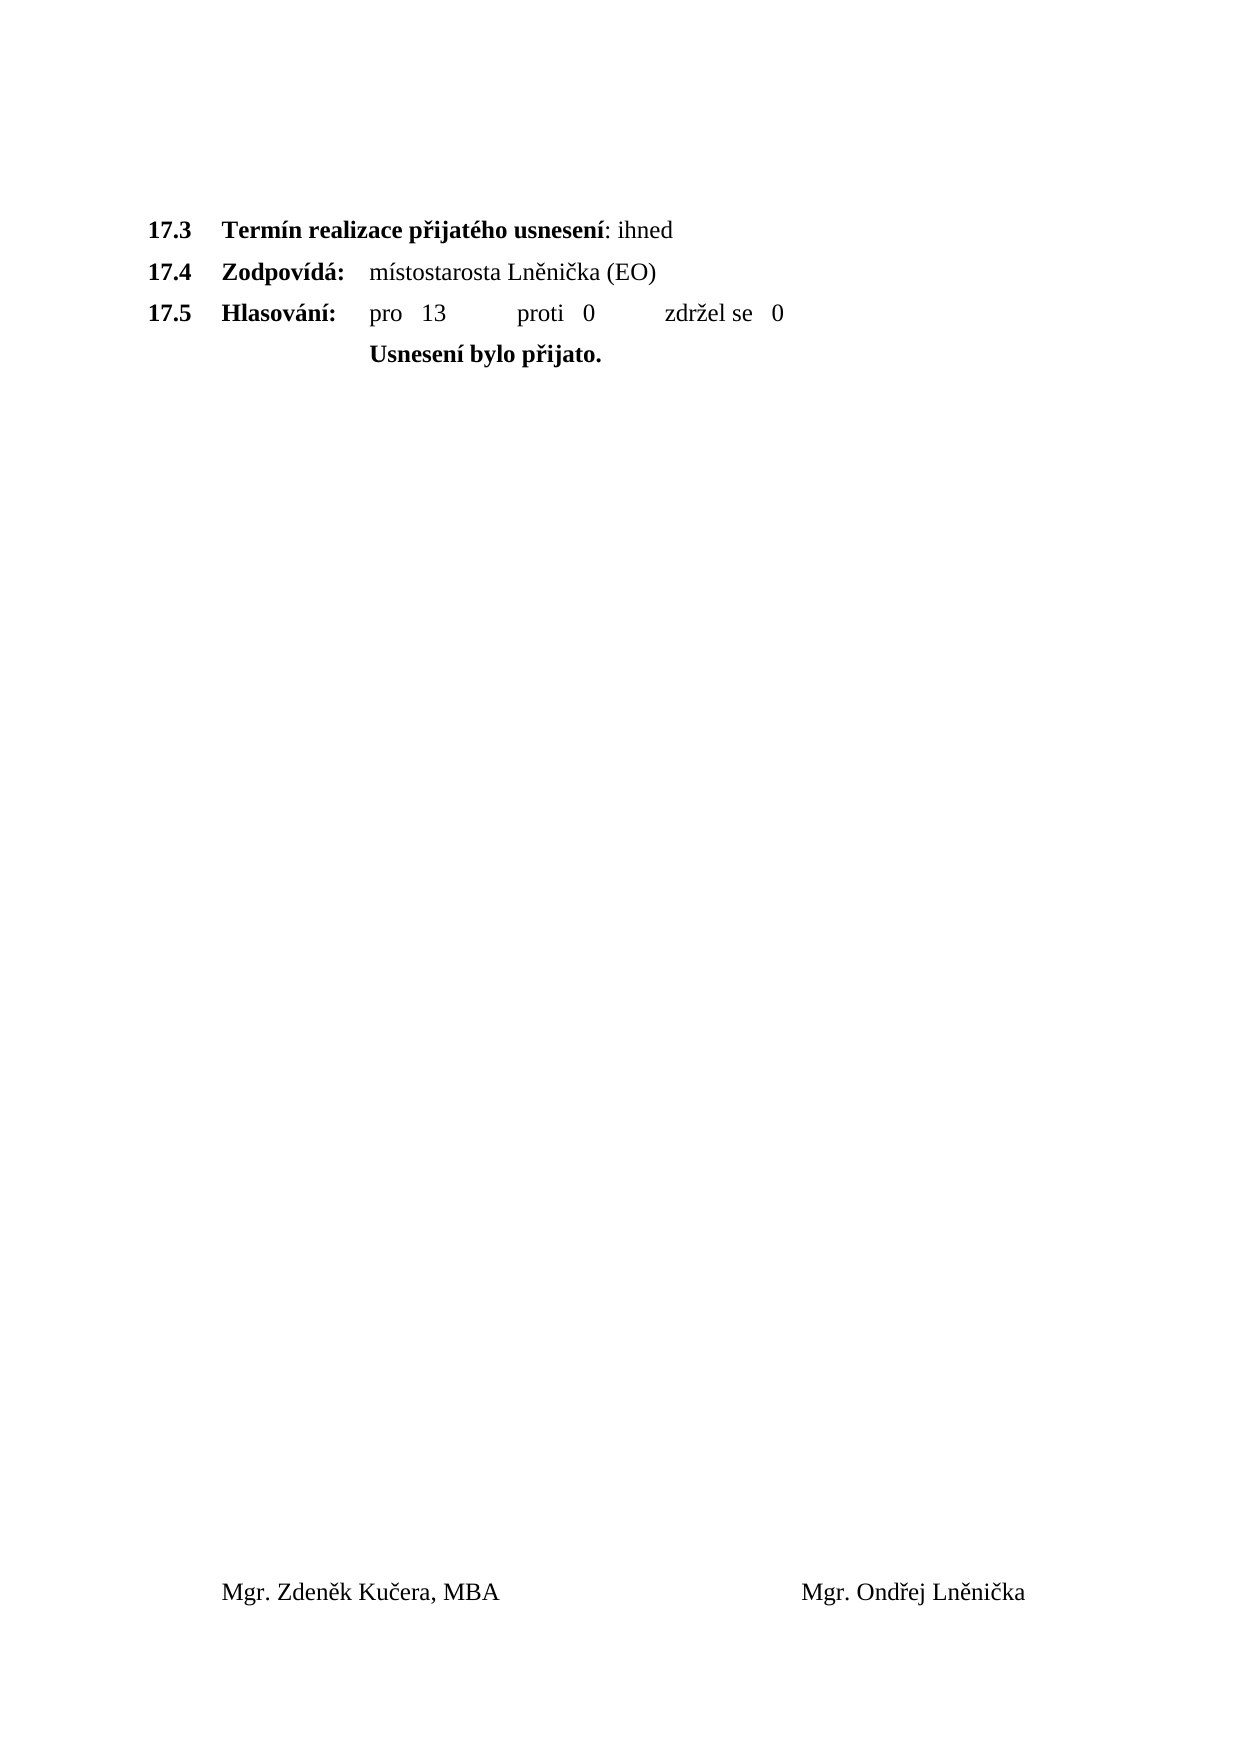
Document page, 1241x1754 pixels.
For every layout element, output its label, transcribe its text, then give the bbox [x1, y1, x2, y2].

text 17.4 Zodpovídá: místostarosta Lněnička (EO) [148, 257, 1093, 285]
text Mgr. Zdeněk Kučera, MBA Mgr. Ondřej Lněnička [148, 1577, 1093, 1605]
text 17.5 Hlasování: pro 13 proti 0 zdržel se 0 [148, 298, 1093, 327]
text Usnesení bylo přijato. [369, 339, 1093, 368]
text 17.3 Termín realizace přijatého usnesení: ihned [148, 215, 1093, 244]
